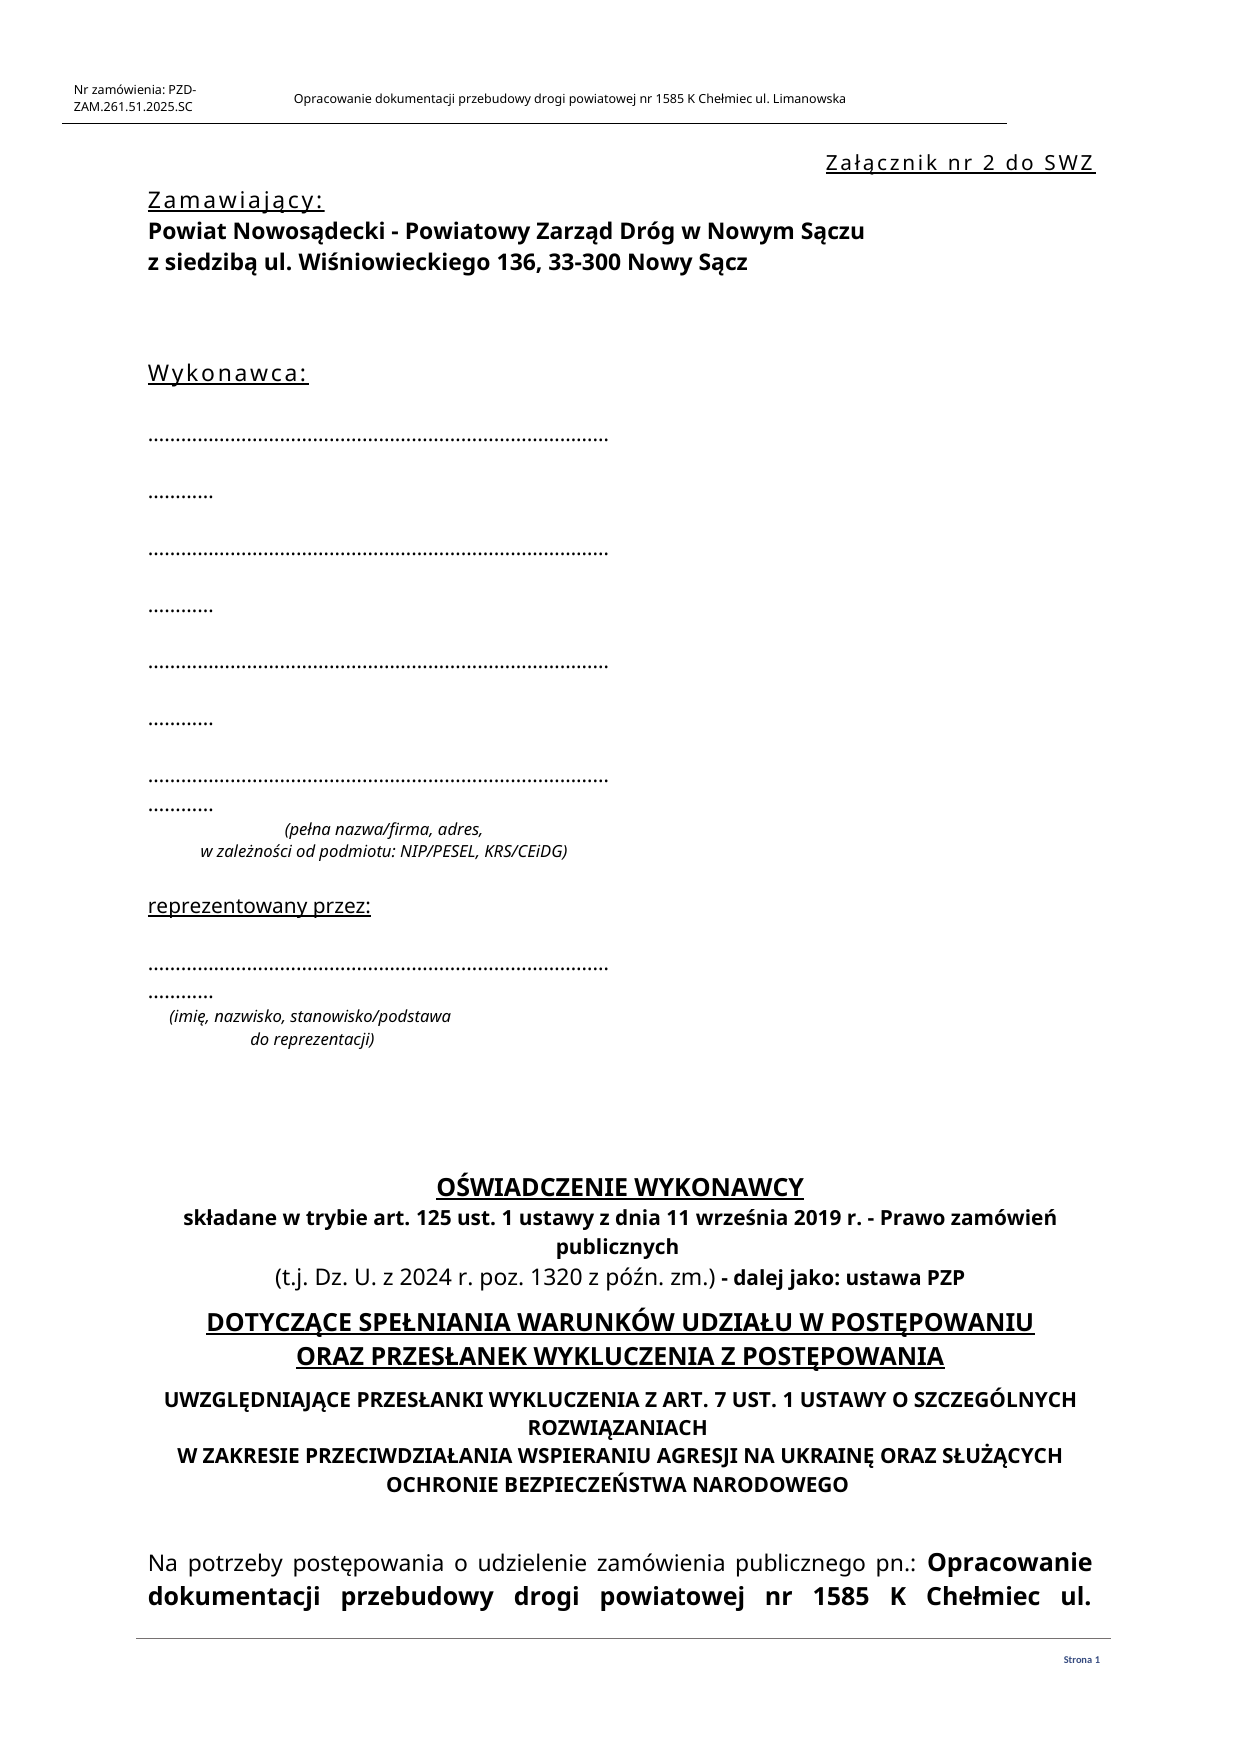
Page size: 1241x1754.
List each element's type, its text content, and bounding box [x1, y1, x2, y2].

text ORAZ PRZESŁANEK WYKLUCZENIA Z POSTĘPOWANIA [148, 1338, 1093, 1372]
text …………………………………………………………………………………… [148, 760, 620, 817]
text Wykonawca: [148, 357, 1093, 388]
text składane w trybie art. 125 ust. 1 ustawy z dnia 11 września 2019 r. - Prawo zamówień publicznych (t.j. Dz. U. z 2024 r. poz. 1320 z późn. zm.) - dalej jako: ustawa PZP [148, 1203, 1093, 1292]
text …………………………………………………………………………………… [148, 419, 620, 504]
text UWZGLĘDNIAJĄCE PRZESŁANKI WYKLUCZENIA Z ART. 7 UST. 1 USTAWY O SZCZEGÓLNYCH ROZWIĄZANIACH W ZAKRESIE PRZECIWDZIAŁANIA WSPIERANIU AGRESJI NA UKRAINĘ ORAZ SŁUŻĄCYCH OCHRONIE BEZPIECZEŃSTWA NARODOWEGO [148, 1385, 1093, 1498]
text w zależności od podmiotu: NIP/PESEL, KRS/CEiDG) [148, 840, 620, 863]
text do reprezentacji) [148, 1027, 472, 1050]
subtitle Załącznik nr 2 do SWZ [148, 148, 1093, 176]
text OŚWIADCZENIE WYKONAWCY [148, 1141, 1093, 1203]
text reprezentowany przez: [148, 891, 1093, 919]
text (imię, nazwisko, stanowisko/podstawa [148, 1005, 472, 1027]
text …………………………………………………………………………………… [148, 948, 620, 1005]
text Zamawiający: Powiat Nowosądecki - Powiatowy Zarząd Dróg w Nowym Sączu z siedzibą ul. Wiśniowieckiego 136, 33-300 Nowy Sącz [148, 183, 1093, 277]
text …………………………………………………………………………………… [148, 647, 620, 732]
text DOTYCZĄCE SPEŁNIANIA WARUNKÓW UDZIAŁU W POSTĘPOWANIU [148, 1304, 1093, 1338]
text (pełna nazwa/firma, adres, [148, 817, 620, 840]
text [148, 1545, 1093, 1612]
text …………………………………………………………………………………… [148, 533, 620, 618]
